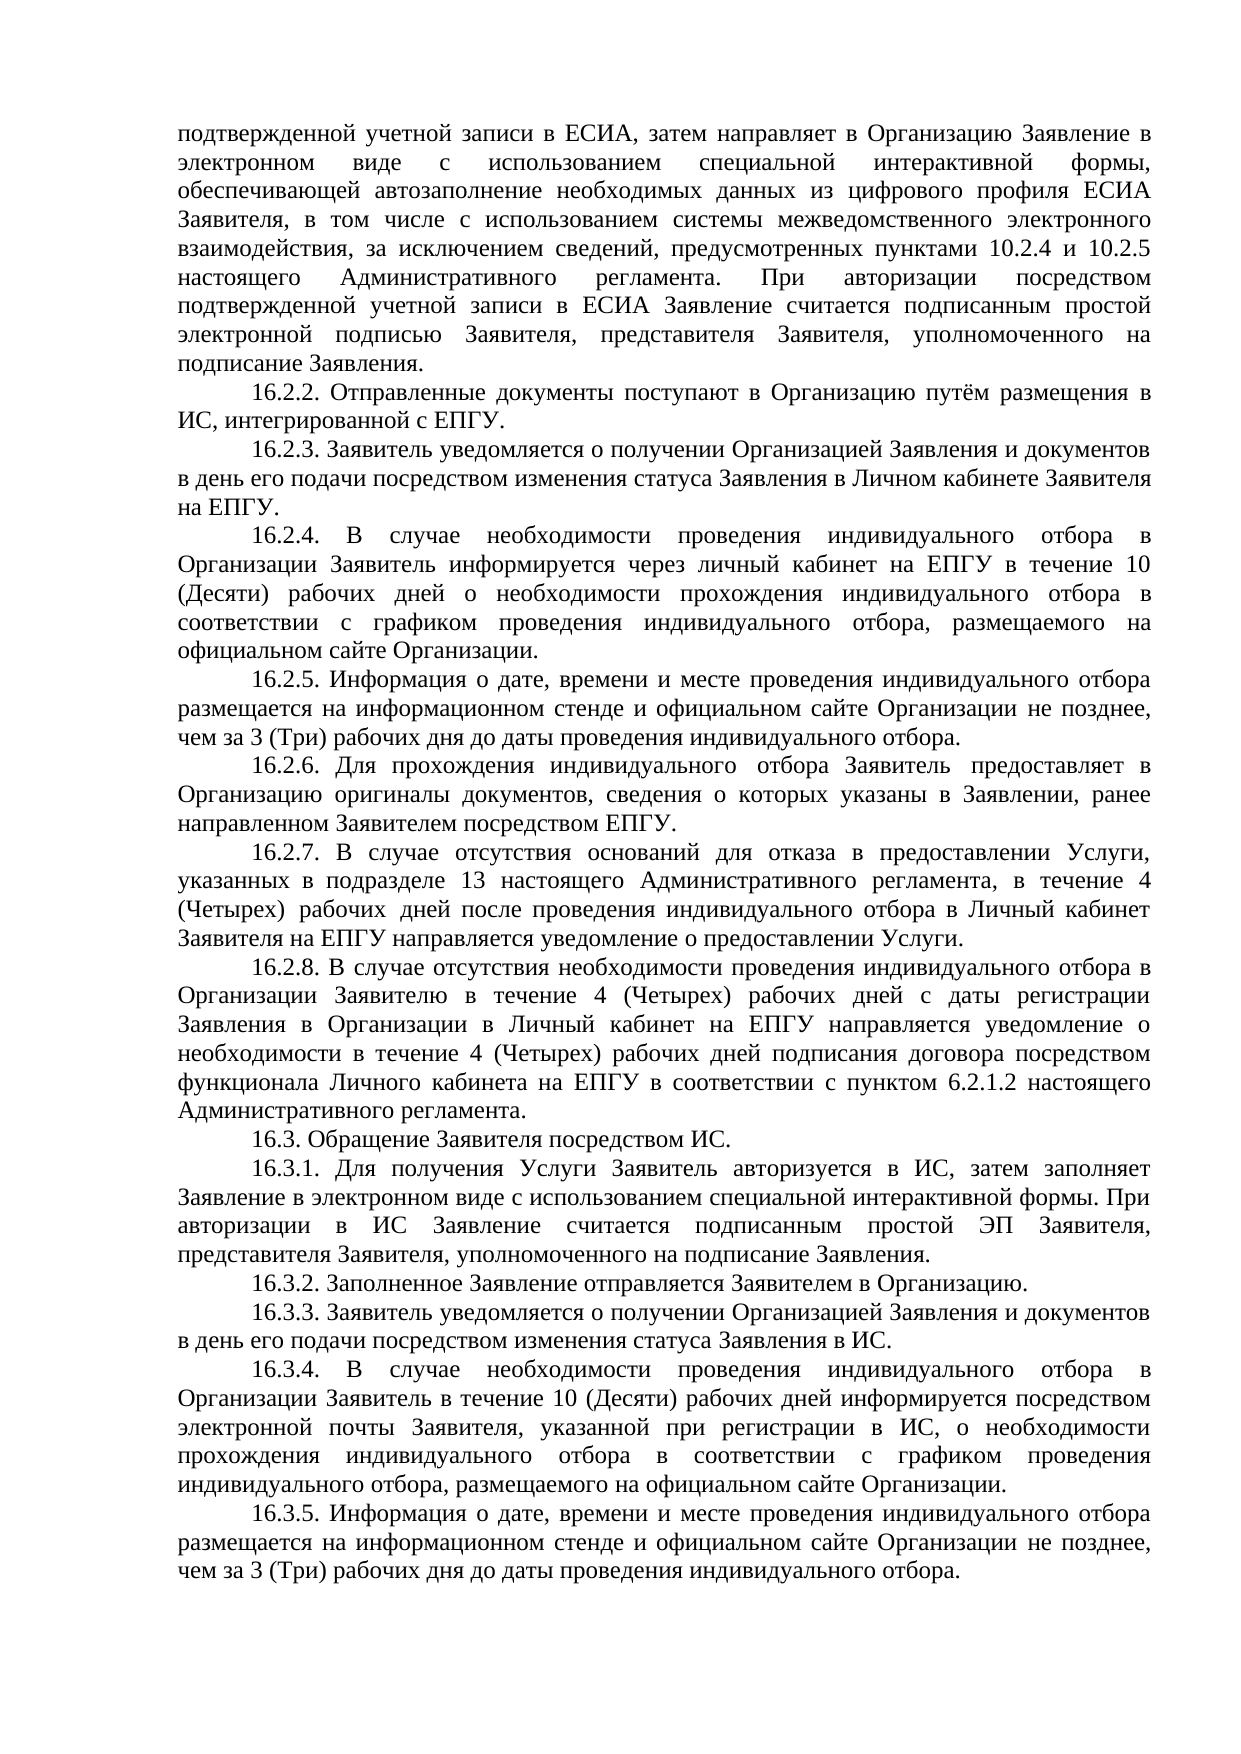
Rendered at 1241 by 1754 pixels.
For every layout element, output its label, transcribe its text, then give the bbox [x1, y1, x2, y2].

text 16.3.2. Заполненное Заявление отправляется Заявителем в Организацию. [177, 1268, 1151, 1297]
text 16.2.4. В случае необходимости проведения индивидуального отбора в Организации Заявитель информируется через личный кабинет на ЕПГУ в течение 10 (Десяти) рабочих дней о необходимости прохождения индивидуального отбора в соответствии с графиком проведения индивидуального отбора, размещаемого на официальном сайте Организации. [177, 521, 1151, 664]
text 16.2.7. В случае отсутствия оснований для отказа в предоставлении Услуги, указанных в подразделе 13 настоящего Административного регламента, в течение 4 (Четырех) рабочих дней после проведения индивидуального отбора в Личный кабинет Заявителя на ЕПГУ направляется уведомление о предоставлении Услуги. [177, 837, 1151, 952]
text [177, 118, 1151, 377]
text 16.2.3. Заявитель уведомляется о получении Организацией Заявления и документов в день его подачи посредством изменения статуса Заявления в Личном кабинете Заявителя на ЕПГУ. [177, 434, 1151, 521]
text 16.2.5. Информация о дате, времени и месте проведения индивидуального отбора размещается на информационном стенде и официальном сайте Организации не позднее, чем за 3 (Три) рабочих дня до даты проведения индивидуального отбора. [177, 664, 1151, 751]
text 16.3.3. Заявитель уведомляется о получении Организацией Заявления и документов в день его подачи посредством изменения статуса Заявления в ИС. [177, 1297, 1151, 1354]
text 16.2.2. Отправленные документы поступают в Организацию путём размещения в ИС, интегрированной с ЕПГУ. [177, 377, 1151, 434]
text 16.2.8. В случае отсутствия необходимости проведения индивидуального отбора в Организации Заявителю в течение 4 (Четырех) рабочих дней с даты регистрации Заявления в Организации в Личный кабинет на ЕПГУ направляется уведомление о необходимости в течение 4 (Четырех) рабочих дней подписания договора посредством функционала Личного кабинета на ЕПГУ в соответствии с пунктом 6.2.1.2 настоящего Административного регламента. [177, 952, 1151, 1124]
text 16.3. Обращение Заявителя посредством ИС. [177, 1124, 1151, 1153]
text 16.3.4. В случае необходимости проведения индивидуального отбора в Организации Заявитель в течение 10 (Десяти) рабочих дней информируется посредством электронной почты Заявителя, указанной при регистрации в ИС, о необходимости прохождения индивидуального отбора в соответствии с графиком проведения индивидуального отбора, размещаемого на официальном сайте Организации. [177, 1354, 1151, 1498]
text 16.3.5. Информация о дате, времени и месте проведения индивидуального отбора размещается на информационном стенде и официальном сайте Организации не позднее, чем за 3 (Три) рабочих дня до даты проведения индивидуального отбора. [177, 1498, 1151, 1584]
text 16.2.6. Для прохождения индивидуального отбора Заявитель предоставляет в Организацию оригиналы документов, сведения о которых указаны в Заявлении, ранее направленном Заявителем посредством ЕПГУ. [177, 751, 1151, 837]
text 16.3.1. Для получения Услуги Заявитель авторизуется в ИС, затем заполняет Заявление в электронном виде с использованием специальной интерактивной формы. При авторизации в ИС Заявление считается подписанным простой ЭП Заявителя, представителя Заявителя, уполномоченного на подписание Заявления. [177, 1153, 1151, 1268]
